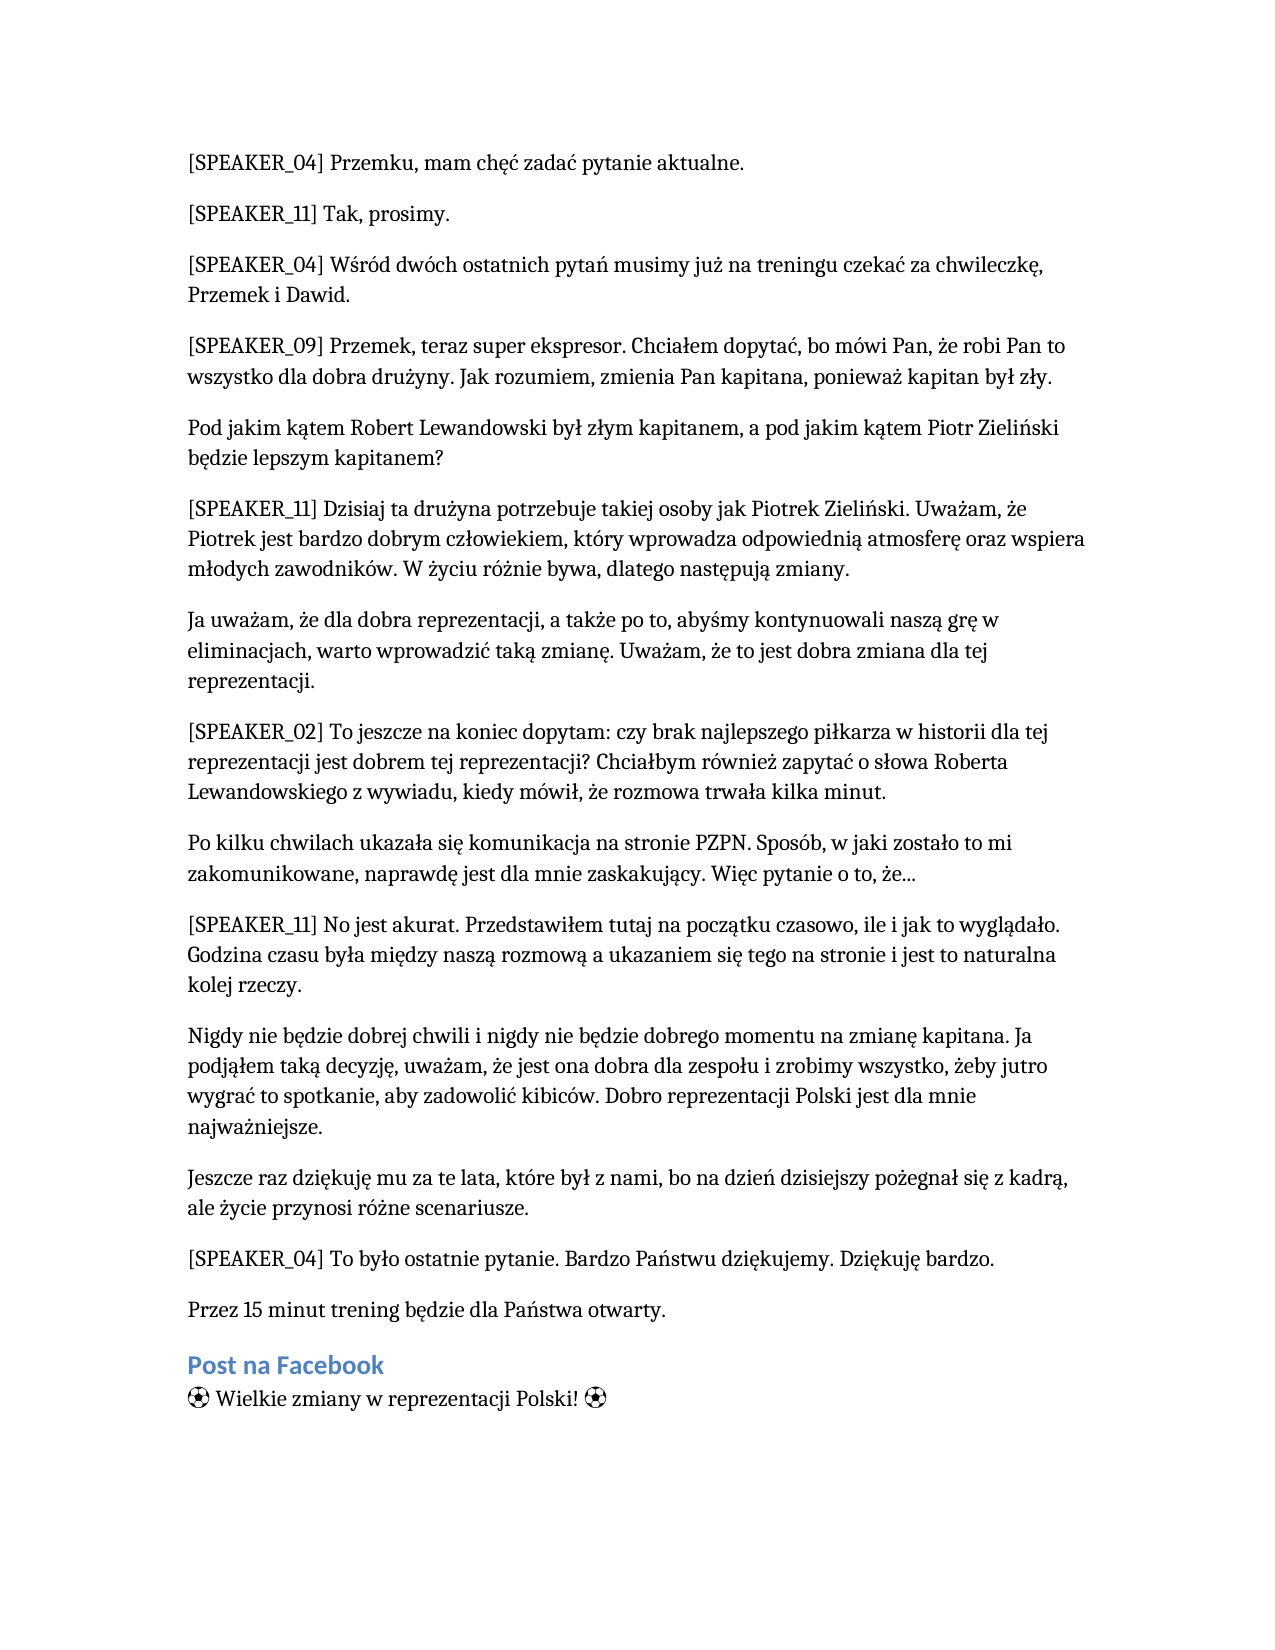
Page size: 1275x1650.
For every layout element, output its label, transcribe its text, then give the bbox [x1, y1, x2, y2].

text Przez 15 minut trening będzie dla Państwa otwarty. [187, 1297, 1087, 1323]
text [SPEAKER_04] Przemku, mam chęć zadać pytanie aktualne. [187, 150, 1087, 176]
text ⚽️🔥 Wielkie zmiany w reprezentacji Polski! 🔥⚽️ [187, 1386, 1087, 1412]
text Po kilku chwilach ukazała się komunikacja na stronie PZPN. Sposób, w jaki zostało to mi zakomunikowane, naprawdę jest dla mnie zaskakujący. Więc pytanie o to, że... [187, 830, 1087, 887]
text [SPEAKER_02] To jeszcze na koniec dopytam: czy brak najlepszego piłkarza w historii dla tej reprezentacji jest dobrem tej reprezentacji? Chciałbym również zapytać o słowa Roberta Lewandowskiego z wywiadu, kiedy mówił, że rozmowa trwała kilka minut. [187, 719, 1087, 806]
text [SPEAKER_04] Wśród dwóch ostatnich pytań musimy już na treningu czekać za chwileczkę, Przemek i Dawid. [187, 252, 1087, 309]
text Pod jakim kątem Robert Lewandowski był złym kapitanem, a pod jakim kątem Piotr Zieliński będzie lepszym kapitanem? [187, 414, 1087, 471]
text [SPEAKER_09] Przemek, teraz super ekspresor. Chciałem dopytać, bo mówi Pan, że robi Pan to wszystko dla dobra drużyny. Jak rozumiem, zmienia Pan kapitana, ponieważ kapitan był zły. [187, 333, 1087, 390]
text Jeszcze raz dziękuję mu za te lata, które był z nami, bo na dzień dzisiejszy pożegnał się z kadrą, ale życie przynosi różne scenariusze. [187, 1164, 1087, 1221]
text [SPEAKER_04] To było ostatnie pytanie. Bardzo Państwu dziękujemy. Dziękuję bardzo. [187, 1246, 1087, 1272]
text Nigdy nie będzie dobrej chwili i nigdy nie będzie dobrego momentu na zmianę kapitana. Ja podjąłem taką decyzję, uważam, że jest ona dobra dla zespołu i zrobimy wszystko, żeby jutro wygrać to spotkanie, aby zadowolić kibiców. Dobro reprezentacji Polski jest dla mnie najważniejsze. [187, 1023, 1087, 1140]
text Ja uważam, że dla dobra reprezentacji, a także po to, abyśmy kontynuowali naszą grę w eliminacjach, warto wprowadzić taką zmianę. Uważam, że to jest dobra zmiana dla tej reprezentacji. [187, 607, 1087, 694]
text [SPEAKER_11] Dzisiaj ta drużyna potrzebuje takiej osoby jak Piotrek Zieliński. Uważam, że Piotrek jest bardzo dobrym człowiekiem, który wprowadza odpowiednią atmosferę oraz wspiera młodych zawodników. W życiu różnie bywa, dlatego następują zmiany. [187, 496, 1087, 583]
text [SPEAKER_11] No jest akurat. Przedstawiłem tutaj na początku czasowo, ile i jak to wyglądało. Godzina czasu była między naszą rozmową a ukazaniem się tego na stronie i jest to naturalna kolej rzeczy. [187, 911, 1087, 998]
subtitle Post na Facebook [187, 1348, 1087, 1381]
text [SPEAKER_11] Tak, prosimy. [187, 201, 1087, 227]
